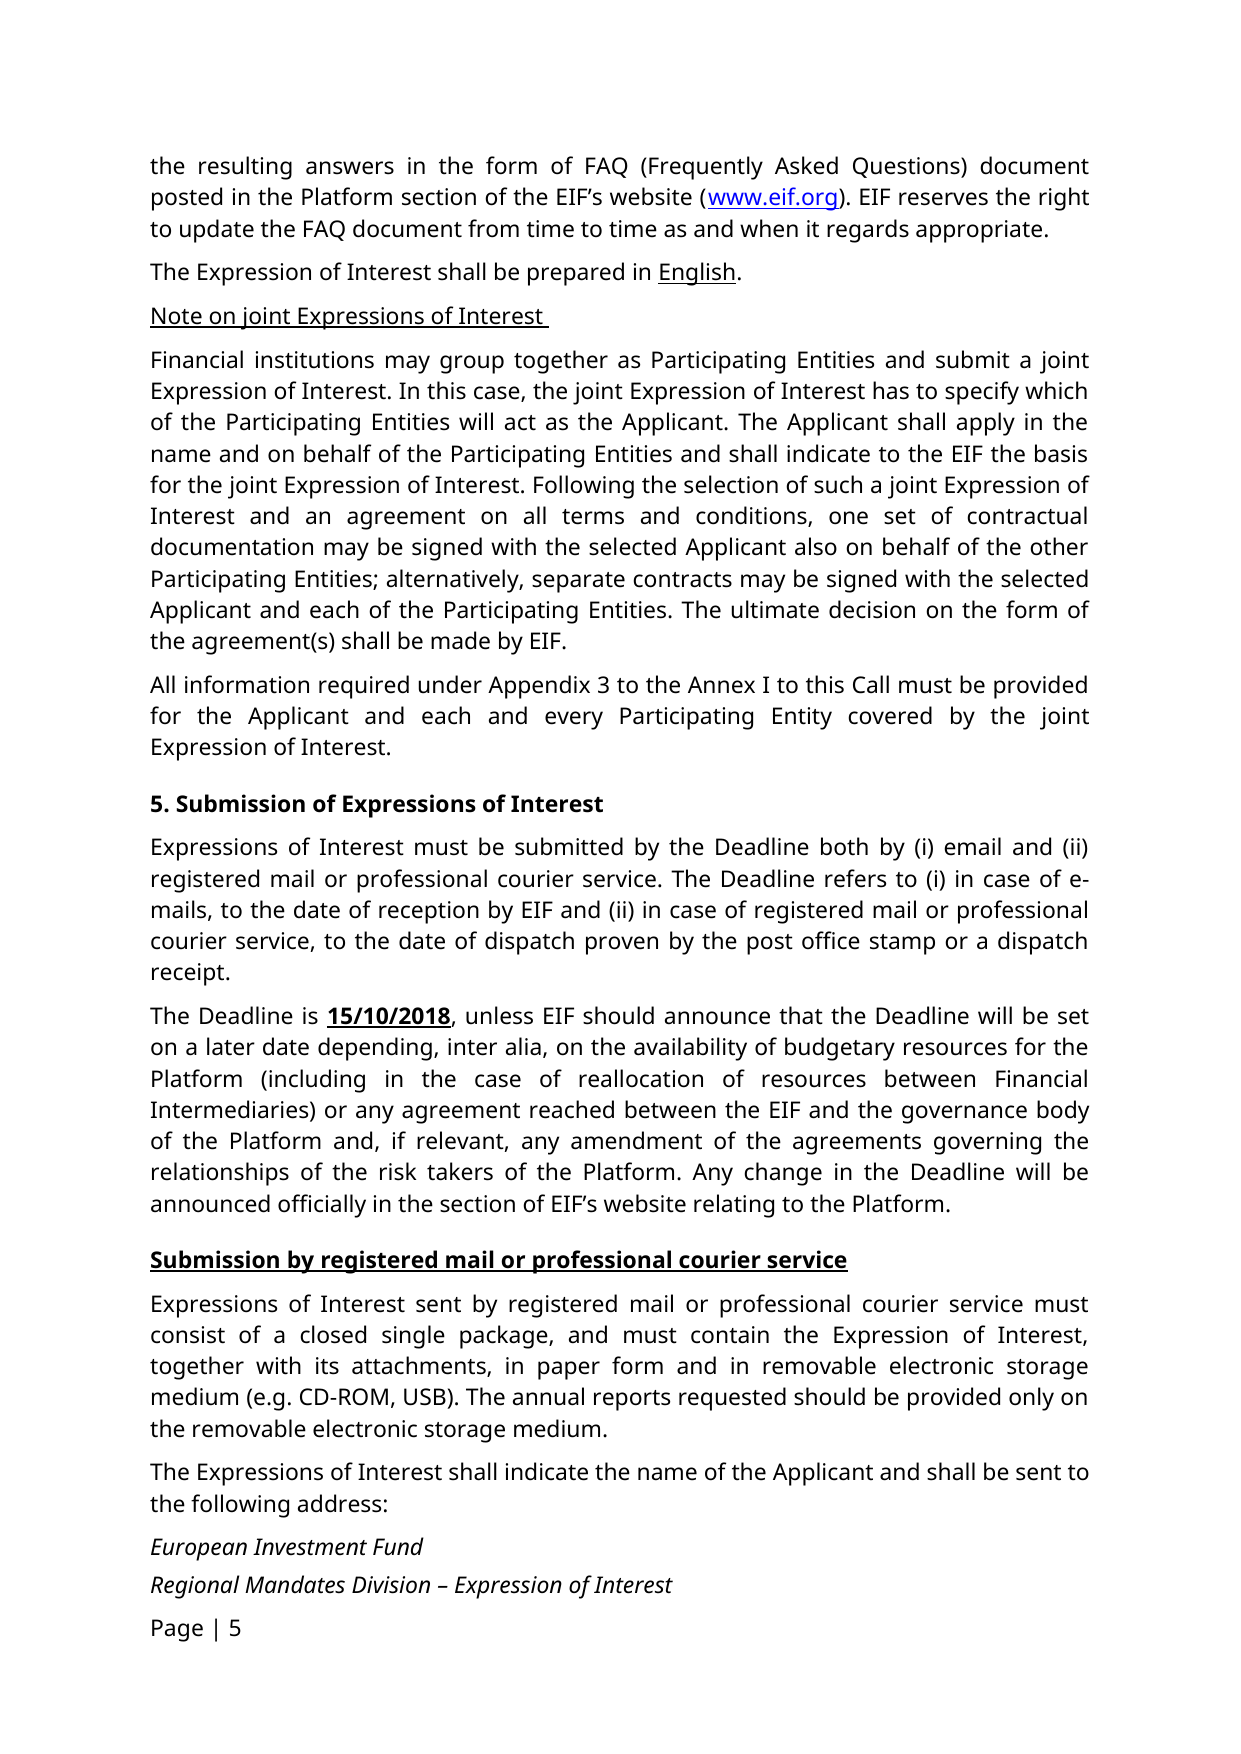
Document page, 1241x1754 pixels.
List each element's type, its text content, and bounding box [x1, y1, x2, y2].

text Submission by registered mail or professional courier service [150, 1244, 1090, 1275]
text Expressions of Interest sent by registered mail or professional courier service must consist of a closed single package, and must contain the Expression of Interest, together with its attachments, in paper form and in removable electronic storage medium (e.g. CD-ROM, USB). The annual reports requested should be provided only on the removable electronic storage medium. [150, 1287, 1090, 1444]
text European Investment Fund [150, 1531, 1090, 1562]
text Regional Mandates Division – Expression of Interest [150, 1569, 1090, 1600]
text Financial institutions may group together as Participating Entities and submit a joint Expression of Interest. In this case, the joint Expression of Interest has to specify which of the Participating Entities will act as the Applicant. The Applicant shall apply in the name and on behalf of the Participating Entities and shall indicate to the EIF the basis for the joint Expression of Interest. Following the selection of such a joint Expression of Interest and an agreement on all terms and conditions, one set of contractual documentation may be signed with the selected Applicant also on behalf of the other Participating Entities; alternatively, separate contracts may be signed with the selected Applicant and each of the Participating Entities. The ultimate decision on the form of the agreement(s) shall be made by EIF. [150, 344, 1090, 656]
text The Deadline is 15/10/2018, unless EIF should announce that the Deadline will be set on a later date depending, inter alia, on the availability of budgetary resources for the Platform (including in the case of reallocation of resources between Financial Intermediaries) or any agreement reached between the EIF and the governance body of the Platform and, if relevant, any amendment of the agreements governing the relationships of the risk takers of the Platform. Any change in the Deadline will be announced officially in the section of EIF’s website relating to the Platform. [150, 1000, 1090, 1219]
text The Expressions of Interest shall indicate the name of the Applicant and shall be sent to the following address: [150, 1456, 1090, 1519]
text All information required under Appendix 3 to the Annex I to this Call must be provided for the Applicant and each and every Participating Entity covered by the joint Expression of Interest. [150, 669, 1090, 762]
text Expressions of Interest must be submitted by the Deadline both by (i) email and (ii) registered mail or professional courier service. The Deadline refers to (i) in case of e-mails, to the date of reception by EIF and (ii) in case of registered mail or professional courier service, to the date of dispatch proven by the post office stamp or a dispatch receipt. [150, 831, 1090, 987]
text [150, 150, 1090, 244]
text The Expression of Interest shall be prepared in English. [150, 256, 1090, 287]
text 5. Submission of Expressions of Interest [150, 787, 1090, 819]
text Note on joint Expressions of Interest [150, 300, 1090, 331]
